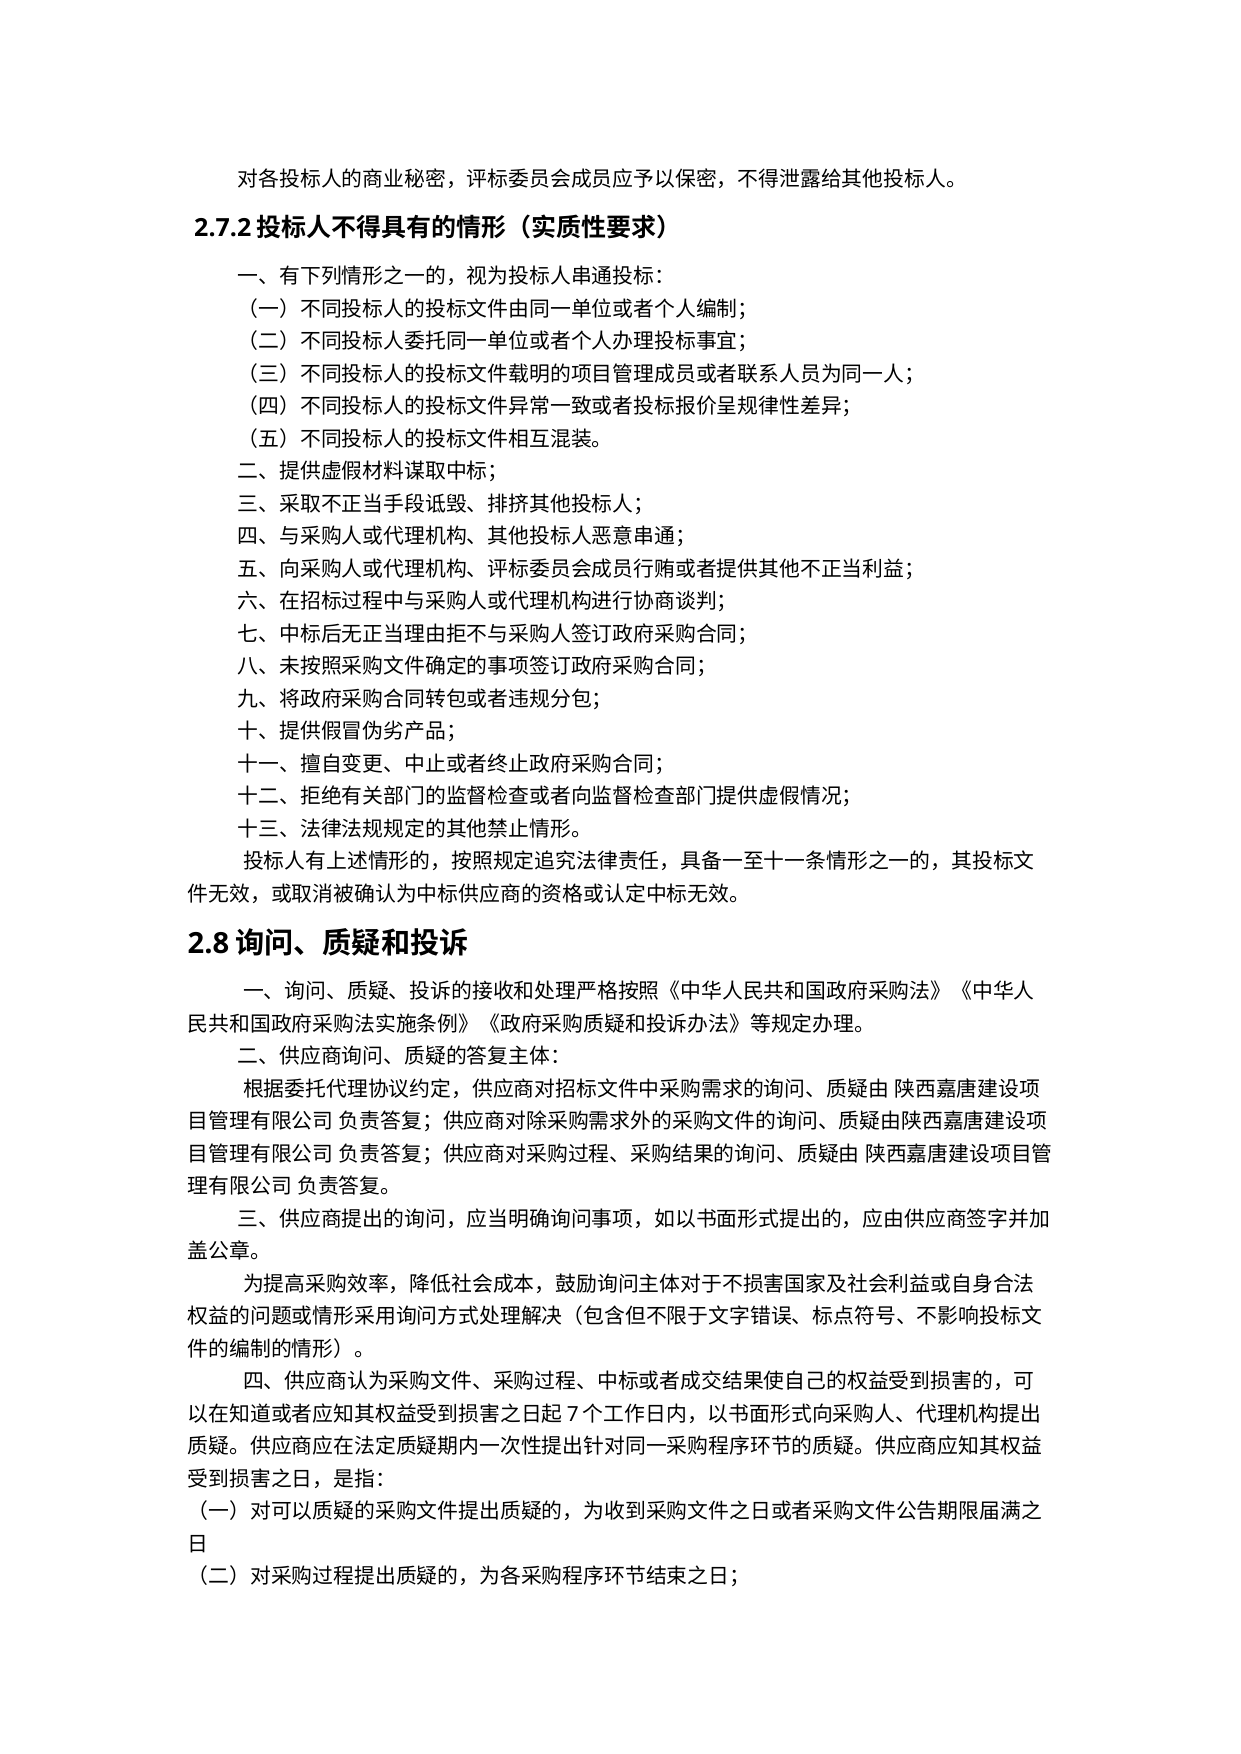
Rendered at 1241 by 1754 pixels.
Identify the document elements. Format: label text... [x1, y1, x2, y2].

text 2.8询问、质疑和投诉 [187, 909, 1053, 974]
text 十三、法律法规规定的其他禁止情形。 [187, 812, 1053, 844]
text （一）不同投标人的投标文件由同一单位或者个人编制； [187, 292, 1053, 324]
text （一）对可以质疑的采购文件提出质疑的，为收到采购文件之日或者采购文件公告期限届满之日 [187, 1494, 1053, 1559]
text 六、在招标过程中与采购人或代理机构进行协商谈判； [187, 584, 1053, 617]
text （二）对采购过程提出质疑的，为各采购程序环节结束之日； [187, 1559, 1053, 1592]
text 为提高采购效率，降低社会成本，鼓励询问主体对于不损害国家及社会利益或自身合法权益的问题或情形采用询问方式处理解决（包含但不限于文字错误、标点符号、不影响投标文件的编制的情形）。 [187, 1267, 1053, 1364]
text 七、中标后无正当理由拒不与采购人签订政府采购合同； [187, 617, 1053, 649]
text 八、未按照采购文件确定的事项签订政府采购合同； [187, 649, 1053, 682]
text 三、供应商提出的询问，应当明确询问事项，如以书面形式提出的，应由供应商签字并加盖公章。 [187, 1202, 1053, 1267]
text 九、将政府采购合同转包或者违规分包； [187, 682, 1053, 714]
text 一、询问、质疑、投诉的接收和处理严格按照《中华人民共和国政府采购法》《中华人民共和国政府采购法实施条例》《政府采购质疑和投诉办法》等规定办理。 [187, 974, 1053, 1039]
text 十二、拒绝有关部门的监督检查或者向监督检查部门提供虚假情况； [187, 779, 1053, 812]
text （三）不同投标人的投标文件载明的项目管理成员或者联系人员为同一人； [187, 357, 1053, 389]
text 2.7.2投标人不得具有的情形（实质性要求） [187, 194, 1053, 259]
text 五、向采购人或代理机构、评标委员会成员行贿或者提供其他不正当利益； [187, 552, 1053, 584]
text 十一、擅自变更、中止或者终止政府采购合同； [187, 747, 1053, 779]
text 二、提供虚假材料谋取中标； [187, 454, 1053, 487]
text 四、供应商认为采购文件、采购过程、中标或者成交结果使自己的权益受到损害的，可以在知道或者应知其权益受到损害之日起7个工作日内，以书面形式向采购人、代理机构提出质疑。供应商应在法定质疑期内一次性提出针对同一采购程序环节的质疑。供应商应知其权益受到损害之日，是指： [187, 1364, 1053, 1494]
text 三、采取不正当手段诋毁、排挤其他投标人； [187, 487, 1053, 519]
text （二）不同投标人委托同一单位或者个人办理投标事宜； [187, 324, 1053, 357]
text （四）不同投标人的投标文件异常一致或者投标报价呈规律性差异； [187, 389, 1053, 422]
text 一、有下列情形之一的，视为投标人串通投标： [187, 259, 1053, 292]
text （五）不同投标人的投标文件相互混装。 [187, 422, 1053, 454]
text 二、供应商询问、质疑的答复主体： [187, 1039, 1053, 1072]
text 投标人有上述情形的，按照规定追究法律责任，具备一至十一条情形之一的，其投标文件无效，或取消被确认为中标供应商的资格或认定中标无效。 [187, 844, 1053, 909]
text 四、与采购人或代理机构、其他投标人恶意串通； [187, 519, 1053, 552]
text 十、提供假冒伪劣产品； [187, 714, 1053, 747]
text 根据委托代理协议约定，供应商对招标文件中采购需求的询问、质疑由 陕西嘉唐建设项目管理有限公司 负责答复；供应商对除采购需求外的采购文件的询问、质疑由陕西嘉唐建设项目管理有限公司 负责答复；供应商对采购过程、采购结果的询问、质疑由 陕西嘉唐建设项目管理有限公司 负责答复。 [187, 1072, 1053, 1202]
text 对各投标人的商业秘密，评标委员会成员应予以保密，不得泄露给其他投标人。 [187, 162, 1053, 194]
